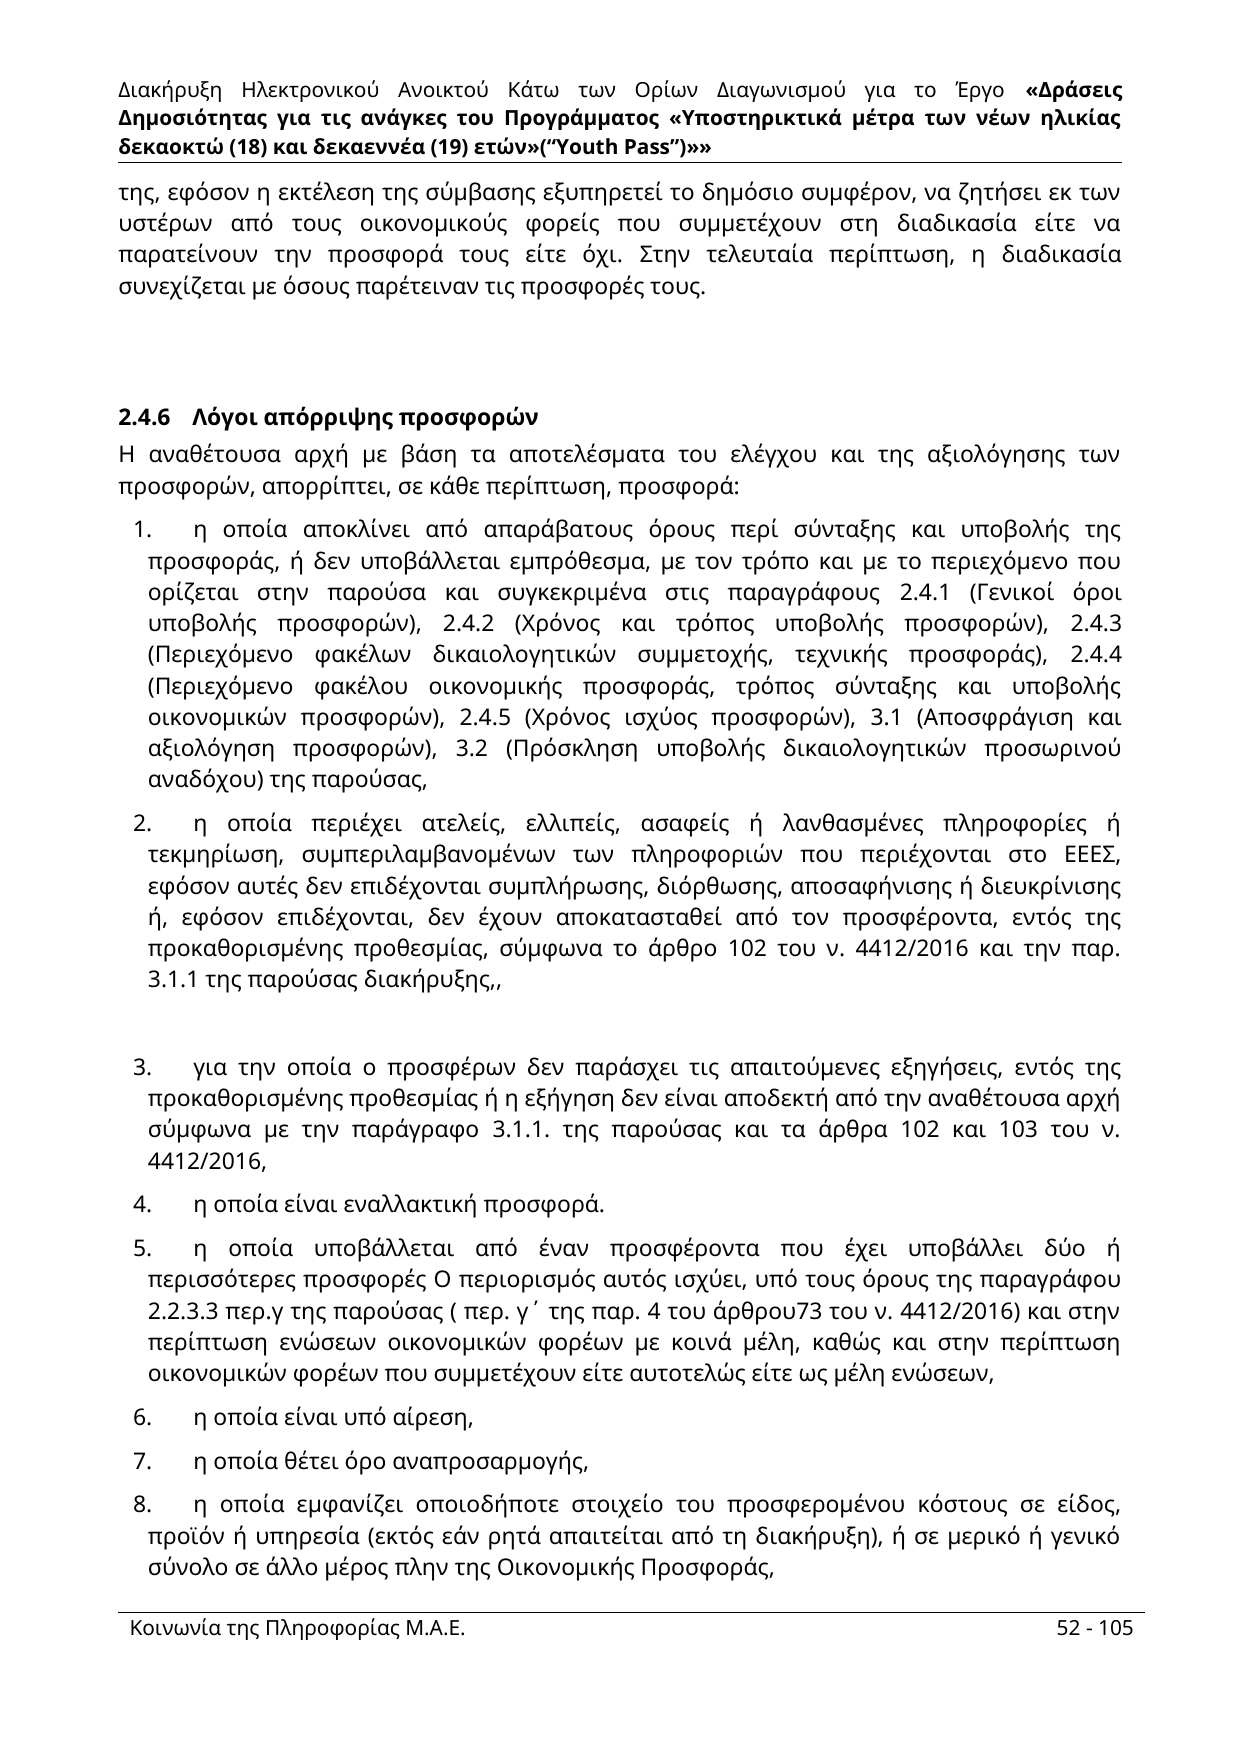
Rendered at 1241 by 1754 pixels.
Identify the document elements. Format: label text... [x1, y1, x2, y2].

list η οποία υποβάλλεται από έναν προσφέροντα που έχει υποβάλλει δύο ή περισσότερες προσφορές Ο περιορισμός αυτός ισχύει, υπό τους όρους της παραγράφου 2.2.3.3 περ.γ της παρούσας ( περ. γ΄ της παρ. 4 του άρθρου73 του ν. 4412/2016) και στην περίπτωση ενώσεων οικονομικών φορέων με κοινά μέλη, καθώς και στην περίπτωση οικονομικών φορέων που συμμετέχουν είτε αυτοτελώς είτε ως μέλη ενώσεων, [133, 1232, 1122, 1388]
list η οποία περιέχει ατελείς, ελλιπείς, ασαφείς ή λανθασμένες πληροφορίες ή τεκμηρίωση, συμπεριλαμβανομένων των πληροφοριών που περιέχονται στο ΕΕΕΣ, εφόσον αυτές δεν επιδέχονται συμπλήρωσης, διόρθωσης, αποσαφήνισης ή διευκρίνισης ή, εφόσον επιδέχονται, δεν έχουν αποκατασταθεί από τον προσφέροντα, εντός της προκαθορισμένης προθεσμίας, σύμφωνα το άρθρο 102 του ν. 4412/2016 και την παρ. 3.1.1 της παρούσας διακήρυξης,, [133, 807, 1122, 995]
text H αναθέτουσα αρχή με βάση τα αποτελέσματα του ελέγχου και της αξιολόγησης των προσφορών, απορρίπτει, σε κάθε περίπτωση, προσφορά: [118, 438, 1122, 501]
list για την οποία ο προσφέρων δεν παράσχει τις απαιτούμενες εξηγήσεις, εντός της προκαθορισμένης προθεσμίας ή η εξήγηση δεν είναι αποδεκτή από την αναθέτουσα αρχή σύμφωνα με την παράγραφο 3.1.1. της παρούσας και τα άρθρα 102 και 103 του ν. 4412/2016, [133, 1051, 1122, 1176]
list η οποία αποκλίνει από απαράβατους όρους περί σύνταξης και υποβολής της προσφοράς, ή δεν υποβάλλεται εμπρόθεσμα, με τον τρόπο και με το περιεχόμενο που ορίζεται στην παρούσα και συγκεκριμένα στις παραγράφους 2.4.1 (Γενικοί όροι υποβολής προσφορών), 2.4.2 (Χρόνος και τρόπος υποβολής προσφορών), 2.4.3 (Περιεχόμενο φακέλων δικαιολογητικών συμμετοχής, τεχνικής προσφοράς), 2.4.4 (Περιεχόμενο φακέλου οικονομικής προσφοράς, τρόπος σύνταξης και υποβολής οικονομικών προσφορών), 2.4.5 (Χρόνος ισχύος προσφορών), 3.1 (Αποσφράγιση και αξιολόγηση προσφορών), 3.2 (Πρόσκληση υποβολής δικαιολογητικών προσωρινού αναδόχου) της παρούσας, [133, 513, 1122, 795]
list η οποία εμφανίζει οποιοδήποτε στοιχείο του προσφερομένου κόστους σε είδος, προϊόν ή υπηρεσία (εκτός εάν ρητά απαιτείται από τη διακήρυξη), ή σε μερικό ή γενικό σύνολο σε άλλο μέρος πλην της Οικονομικής Προσφοράς, [133, 1488, 1122, 1582]
list η οποία θέτει όρο αναπροσαρμογής, [133, 1445, 1122, 1476]
list η οποία είναι υπό αίρεση, [133, 1401, 1122, 1432]
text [118, 176, 1122, 301]
subtitle Λόγοι απόρριψης προσφορών [118, 401, 1122, 432]
list η οποία είναι εναλλακτική προσφορά. [133, 1188, 1122, 1220]
